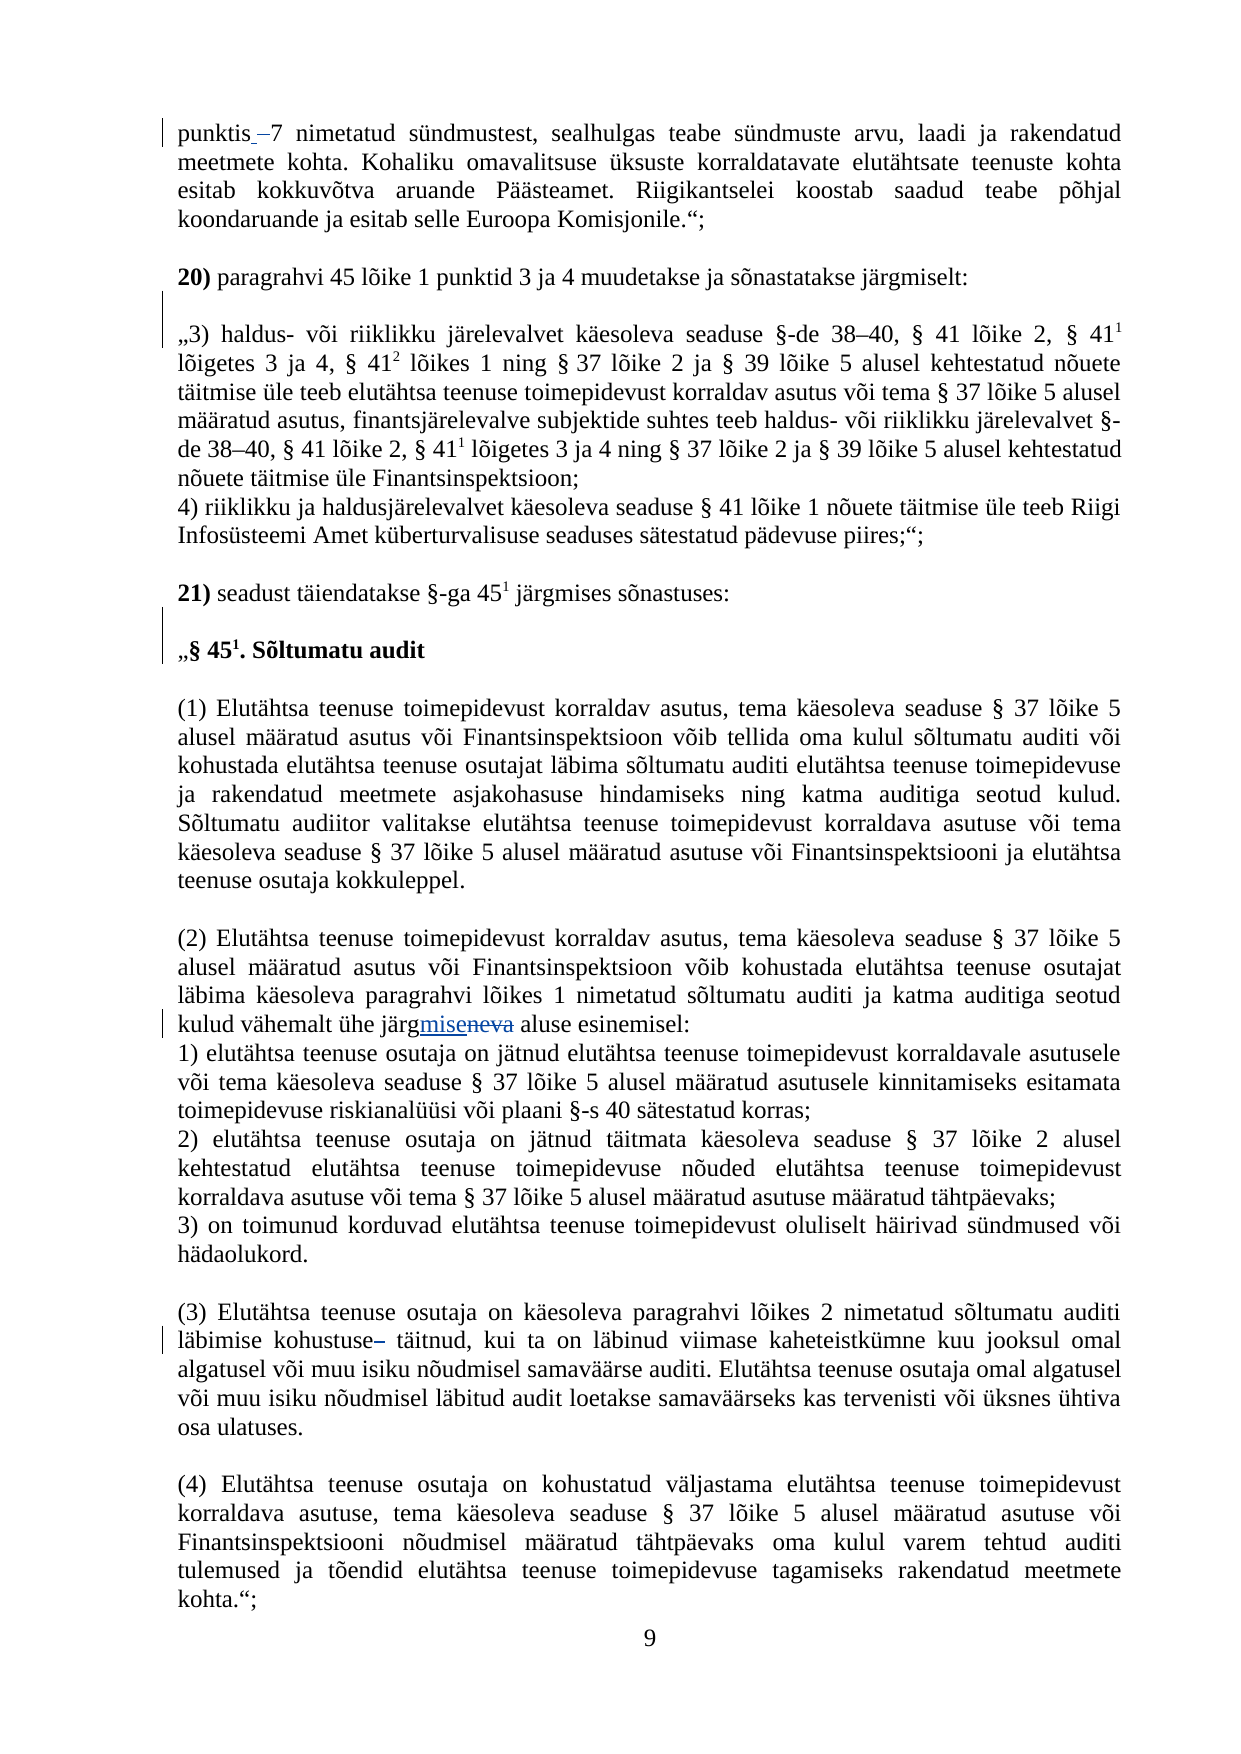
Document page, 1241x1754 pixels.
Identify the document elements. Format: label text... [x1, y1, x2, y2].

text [177, 118, 1122, 233]
text „3) haldus- või riiklikku järelevalvet käesoleva seaduse §-de 38–40, § 41 lõike 2, § 411 lõigetes 3 ja 4, § 412 lõikes 1 ning § 37 lõike 2 ja § 39 lõike 5 alusel kehtestatud nõuete täitmise üle teeb elutähtsa teenuse toimepidevust korraldav asutus või tema § 37 lõike 5 alusel määratud asutus, finantsjärelevalve subjektide suhtes teeb haldus- või riiklikku järelevalvet §-de 38–40, § 41 lõike 2, § 411 lõigetes 3 ja 4 ning § 37 lõike 2 ja § 39 lõike 5 alusel kehtestatud nõuete täitmise üle Finantsinspektsioon; [177, 319, 1122, 492]
text 20) paragrahvi 45 lõike 1 punktid 3 ja 4 muudetakse ja sõnastatakse järgmiselt: [177, 262, 1122, 291]
text 21) seadust täiendatakse §-ga 451 järgmises sõnastuses: [177, 578, 1122, 607]
text 4) riiklikku ja haldusjärelevalvet käesoleva seaduse § 41 lõike 1 nõuete täitmise üle teeb Riigi Infosüsteemi Amet küberturvalisuse seaduses sätestatud pädevuse piires;“; [177, 492, 1122, 549]
text (2) Elutähtsa teenuse toimepidevust korraldav asutus, tema käesoleva seaduse § 37 lõike 5 alusel määratud asutus või Finantsinspektsioon võib kohustada elutähtsa teenuse osutajat läbima käesoleva paragrahvi lõikes 1 nimetatud sõltumatu auditi ja katma auditiga seotud kulud vähemalt ühe järg aluse esinemisel: [177, 923, 1122, 1038]
text 3) on toimunud korduvad elutähtsa teenuse toimepidevust oluliselt häirivad sündmused või hädaolukord. [177, 1211, 1122, 1268]
text (3) Elutähtsa teenuse osutaja on käesoleva paragrahvi lõikes 2 nimetatud sõltumatu auditi läbimise kohustuse täitnud, kui ta on läbinud viimase kaheteistkümne kuu jooksul omal algatusel või muu isiku nõudmisel samaväärse auditi. Elutähtsa teenuse osutaja omal algatusel või muu isiku nõudmisel läbitud audit loetakse samaväärseks kas tervenisti või üksnes ühtiva osa ulatuses. [177, 1297, 1122, 1441]
text 1) elutähtsa teenuse osutaja on jätnud elutähtsa teenuse toimepidevust korraldavale asutusele või tema käesoleva seaduse § 37 lõike 5 alusel määratud asutusele kinnitamiseks esitamata toimepidevuse riskianalüüsi või plaani §-s 40 sätestatud korras; [177, 1038, 1122, 1124]
text 2) elutähtsa teenuse osutaja on jätnud täitmata käesoleva seaduse § 37 lõike 2 alusel kehtestatud elutähtsa teenuse toimepidevuse nõuded elutähtsa teenuse toimepidevust korraldava asutuse või tema § 37 lõike 5 alusel määratud asutuse määratud tähtpäevaks; [177, 1124, 1122, 1211]
text „§ 451. Sõltumatu audit [177, 636, 1122, 664]
text (4) Elutähtsa teenuse osutaja on kohustatud väljastama elutähtsa teenuse toimepidevust korraldava asutuse, tema käesoleva seaduse § 37 lõike 5 alusel määratud asutuse või Finantsinspektsiooni nõudmisel määratud tähtpäevaks oma kulul varem tehtud auditi tulemused ja tõendid elutähtsa teenuse toimepidevuse tagamiseks rakendatud meetmete kohta.“; [177, 1469, 1122, 1613]
text (1) Elutähtsa teenuse toimepidevust korraldav asutus, tema käesoleva seaduse § 37 lõike 5 alusel määratud asutus või Finantsinspektsioon võib tellida oma kulul sõltumatu auditi või kohustada elutähtsa teenuse osutajat läbima sõltumatu auditi elutähtsa teenuse toimepidevuse ja rakendatud meetmete asjakohasuse hindamiseks ning katma auditiga seotud kulud. Sõltumatu audiitor valitakse elutähtsa teenuse toimepidevust korraldava asutuse või tema käesoleva seaduse § 37 lõike 5 alusel määratud asutuse või Finantsinspektsiooni ja elutähtsa teenuse osutaja kokkuleppel. [177, 693, 1122, 894]
